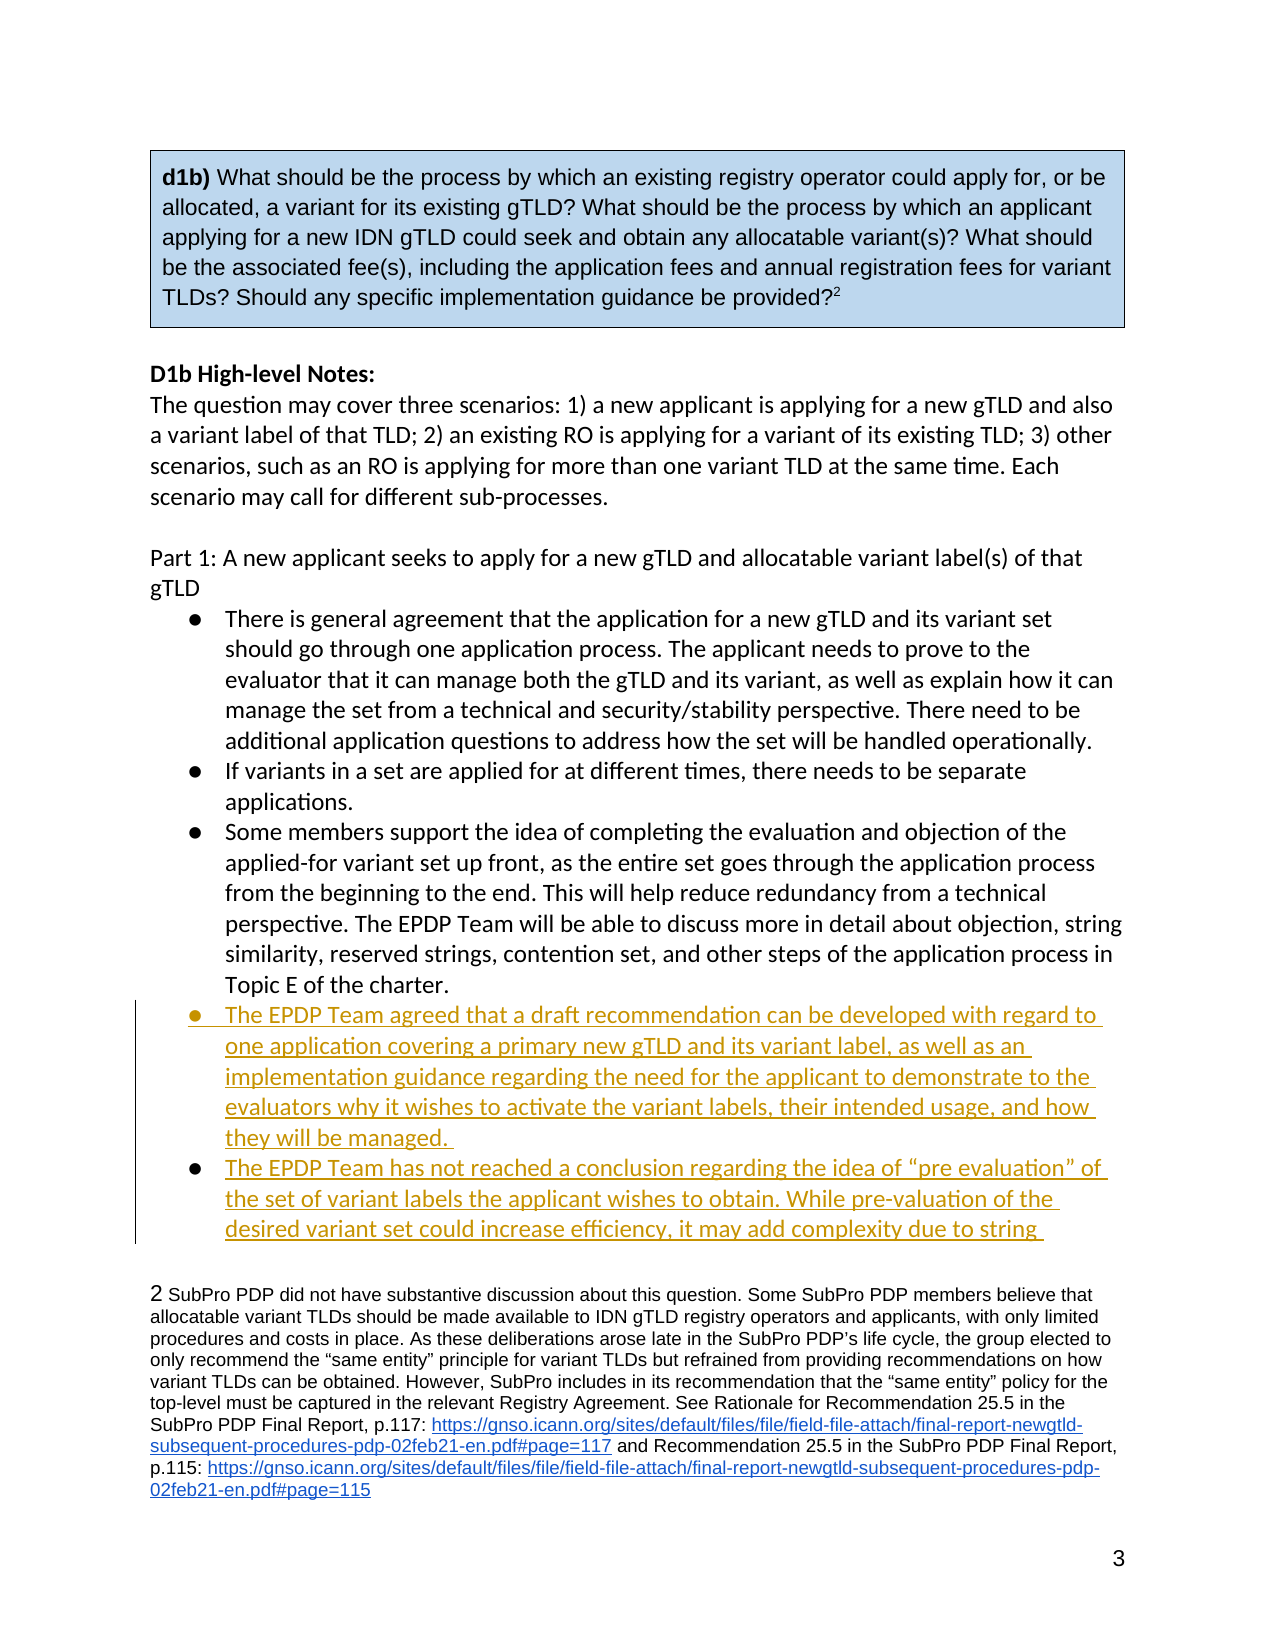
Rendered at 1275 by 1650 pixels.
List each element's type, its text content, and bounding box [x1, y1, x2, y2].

text D1b High-level Notes: [150, 359, 1125, 389]
list If variants in a set are applied for at different times, there needs to be separate applications. [187, 755, 1125, 816]
list There is general agreement that the application for a new gTLD and its variant set should go through one application process. The applicant needs to prove to the evaluator that it can manage both the gTLD and its variant, as well as explain how it can manage the set from a technical and security/stability perspective. There need to be additional application questions to address how the set will be handled operationally. [187, 603, 1125, 755]
table_header d1b) What should be the process by which an existing registry operator could apply for, or be allocated, a variant for its existing gTLD? What should be the process by which an applicant applying for a new IDN gTLD could seek and obtain any allocatable variant(s)? What should be the associated fee(s), including the application fees and annual registration fees for variant TLDs? Should any specific implementation guidance be provided? [151, 151, 1124, 327]
text Part 1: A new applicant seeks to apply for a new gTLD and allocatable variant label(s) of that gTLD [150, 542, 1125, 603]
list Some members support the idea of completing the evaluation and objection of the applied-for variant set up front, as the entire set goes through the application process from the beginning to the end. This will help reduce redundancy from a technical perspective. The EPDP Team will be able to discuss more in detail about objection, string similarity, reserved strings, contention set, and other steps of the application process in Topic E of the charter. [187, 816, 1125, 999]
text The question may cover three scenarios: 1) a new applicant is applying for a new gTLD and also a variant label of that TLD; 2) an existing RO is applying for a variant of its existing TLD; 3) other scenarios, such as an RO is applying for more than one variant TLD at the same time. Each scenario may call for different sub-processes. [150, 389, 1125, 511]
